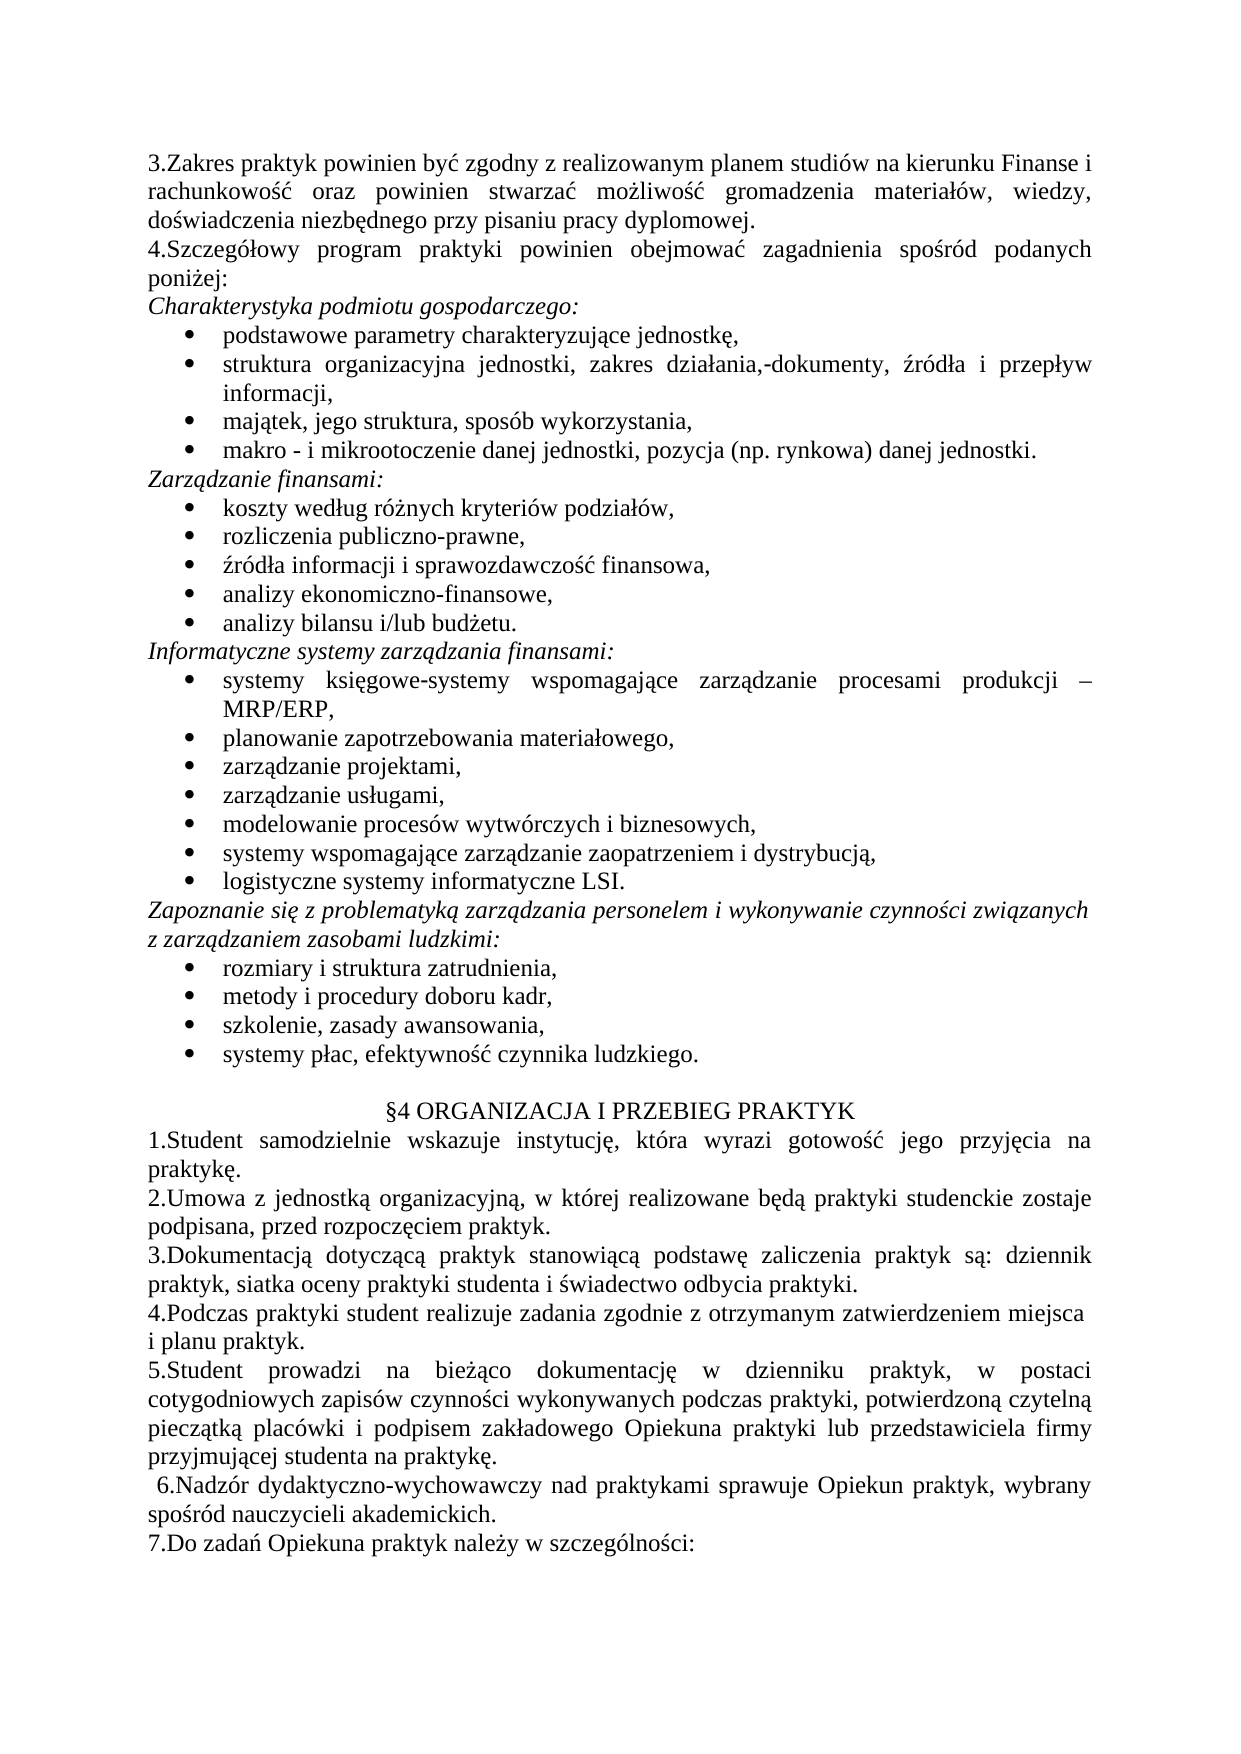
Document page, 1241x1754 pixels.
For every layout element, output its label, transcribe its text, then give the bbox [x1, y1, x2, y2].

list modelowanie procesów wytwórczych i biznesowych, [185, 809, 1092, 838]
list systemy księgowesystemy wspomagające zarządzanie procesami produkcji – MRP/ERP, [185, 665, 1092, 723]
list zarządzanie projektami, [185, 751, 1092, 780]
list szkolenie, zasady awansowania, [185, 1010, 1092, 1039]
list planowanie zapotrzebowania materiałowego, [185, 723, 1092, 751]
list koszty według różnych kryteriów podziałów, [185, 493, 1092, 521]
text 3.Dokumentacją dotyczącą praktyk stanowiącą podstawę zaliczenia praktyk są: dziennik praktyk, siatka oceny praktyki studenta i świadectwo odbycia praktyki. [148, 1240, 1092, 1298]
list logistyczne systemy informatyczne LSI. [185, 866, 1092, 895]
list rozmiary i struktura zatrudnienia, [185, 953, 1092, 981]
list źródła informacji i sprawozdawczość finansowa, [185, 550, 1092, 579]
text 4.Podczas praktyki student realizuje zadania zgodnie z otrzymanym zatwierdzeniem miejsca i planu praktyk. [148, 1298, 1092, 1355]
list struktura organizacyjna jednostki, zakres działania,dokumenty, źródła i przepływ informacji, [185, 349, 1092, 406]
text 3.Zakres praktyk powinien być zgodny z realizowanym planem studiów na kierunku Finanse i rachunkowość oraz powinien stwarzać możliwość gromadzenia materiałów, wiedzy, doświadczenia niezbędnego przy pisaniu pracy dyplomowej. [148, 148, 1092, 234]
text Zarządzanie finansami: [148, 464, 1092, 493]
text Zapoznanie się z problematyką zarządzania personelem i wykonywanie czynności związanych z zarządzaniem zasobami ludzkimi: [148, 895, 1092, 953]
list systemy płac, efektywność czynnika ludzkiego. [185, 1039, 1092, 1068]
list zarządzanie usługami, [185, 780, 1092, 809]
text 4.Szczegółowy program praktyki powinien obejmować zagadnienia spośród podanych poniżej: [148, 234, 1092, 291]
list analizy ekonomiczno-finansowe, [185, 579, 1092, 608]
text 5.Student prowadzi na bieżąco dokumentację w dzienniku praktyk, w postaci cotygodniowych zapisów czynności wykonywanych podczas praktyki, potwierdzoną czytelną pieczątką placówki i podpisem zakładowego Opiekuna praktyki lub przedstawiciela firmy przyjmującej studenta na praktykę. [148, 1355, 1092, 1470]
list metody i procedury doboru kadr, [185, 981, 1092, 1010]
text 1.Student samodzielnie wskazuje instytucję, która wyrazi gotowość jego przyjęcia na praktykę. [148, 1125, 1092, 1183]
list rozliczenia publiczno-prawne, [185, 521, 1092, 550]
text §4 ORGANIZACJA I PRZEBIEG PRAKTYK [148, 1096, 1092, 1125]
text Informatyczne systemy zarządzania finansami: [148, 636, 1092, 665]
text Charakterystyka podmiotu gospodarczego: [148, 291, 1092, 320]
list systemy wspomagające zarządzanie zaopatrzeniem i dystrybucją, [185, 838, 1092, 866]
list podstawowe parametry charakteryzujące jednostkę, [185, 320, 1092, 349]
list analizy bilansu i/lub budżetu. [185, 608, 1092, 636]
text 2.Umowa z jednostką organizacyjną, w której realizowane będą praktyki studenckie zostaje podpisana, przed rozpoczęciem praktyk. [148, 1183, 1092, 1240]
text 6.Nadzór dydaktyczno-wychowawczy nad praktykami sprawuje Opiekun praktyk, wybrany spośród nauczycieli akademickich. [148, 1470, 1092, 1528]
list makro - i mikrootoczenie danej jednostki, pozycja (np. rynkowa) danej jednostki. [185, 435, 1092, 464]
list majątek, jego struktura, sposób wykorzystania, [185, 406, 1092, 435]
text 7.Do zadań Opiekuna praktyk należy w szczególności: [148, 1528, 1092, 1556]
